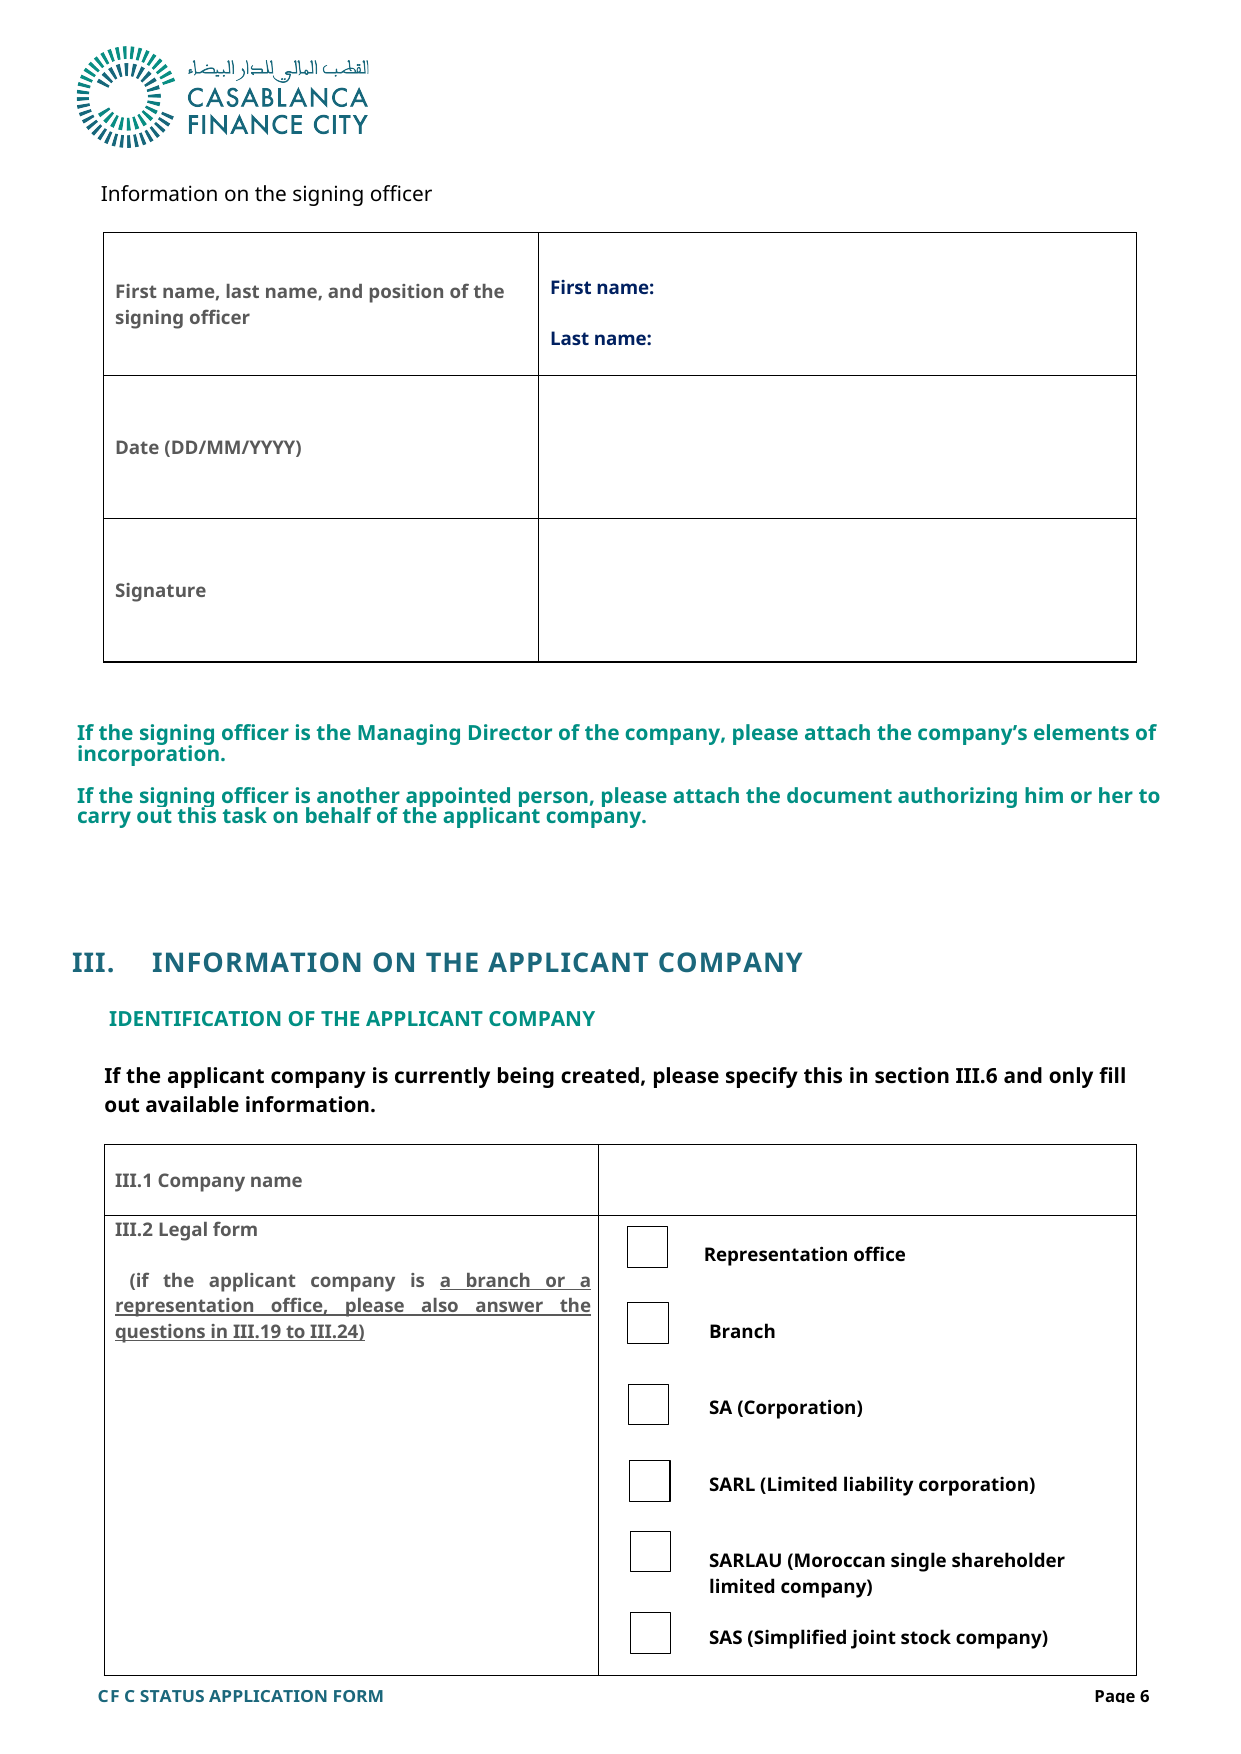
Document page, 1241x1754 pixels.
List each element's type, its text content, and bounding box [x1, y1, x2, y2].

table_header First name: Last name: Position: [539, 233, 1136, 375]
table_cell III.1 Company name [105, 1145, 598, 1214]
text If the signing officer is the Managing Director of the company, please attach the company’s elements of incorporation. [226, 724, 1163, 766]
table_cell III.2 Legal form (if the applicant company is a branch or a representation office, please also answer the questions in III.19 to III.24) [105, 1216, 598, 1675]
table_cell Signature [104, 519, 538, 661]
text If the signing officer is another appointed person, please attach the document authorizing him or her to carry out this task on behalf of the applicant company. [647, 786, 1163, 828]
subtitle INFORMATION ON THE APPLICANT COMPANY [114, 943, 1163, 980]
table_cell Date (DD/MM/YYYY) [104, 376, 538, 518]
table_header First name, last name, and position of the signing officer [104, 233, 538, 375]
table_header IDENTIFICATION OF THE APPLICANT COMPANY If the applicant company is currently being created, please specify this in section III.6 and only fill out available information. [104, 1005, 1136, 1144]
table_cell [599, 1145, 1136, 1214]
picture [76, 46, 369, 148]
table_cell [539, 376, 1136, 518]
table_cell [539, 519, 1136, 661]
text Information on the signing officer [77, 178, 1163, 207]
